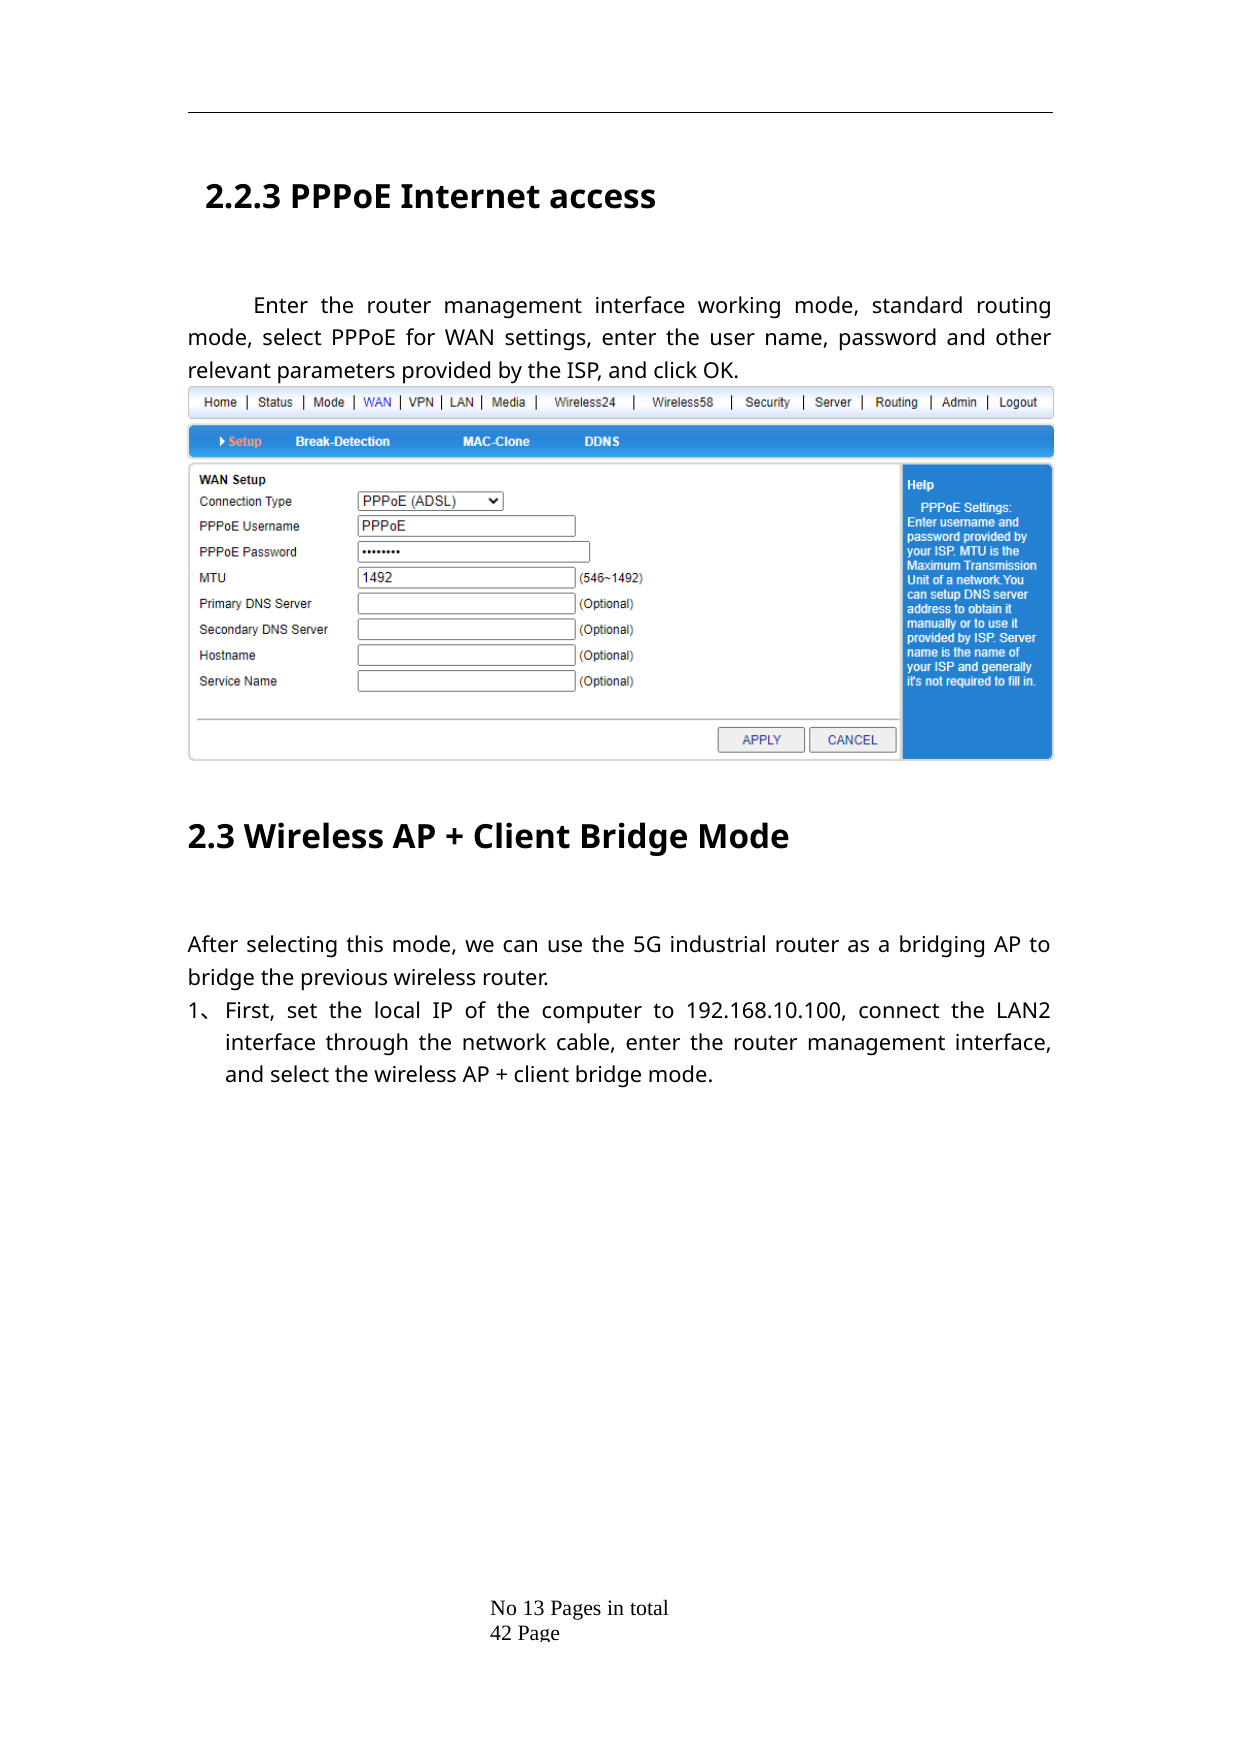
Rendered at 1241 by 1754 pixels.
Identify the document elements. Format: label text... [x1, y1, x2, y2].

text After selecting this mode, we can use the 5G industrial router as a bridging AP to bridge the previous wireless router. [187, 928, 1053, 993]
subtitle 2.2.3 PPPoE Internet access [187, 163, 1053, 228]
subtitle 2.3 Wireless AP + Client Bridge Mode [187, 803, 1053, 868]
text Enter the router management interface working mode, standard routing mode, select PPPoE for WAN settings, enter the user name, password and other relevant parameters provided by the ISP, and click OK. [187, 288, 1053, 385]
picture [187, 385, 1054, 761]
list First, set the local IP of the computer to 192.168.10.100, connect the LAN2 interface through the network cable, enter the router management interface, and select the wireless AP + client bridge mode. [187, 993, 1053, 1091]
